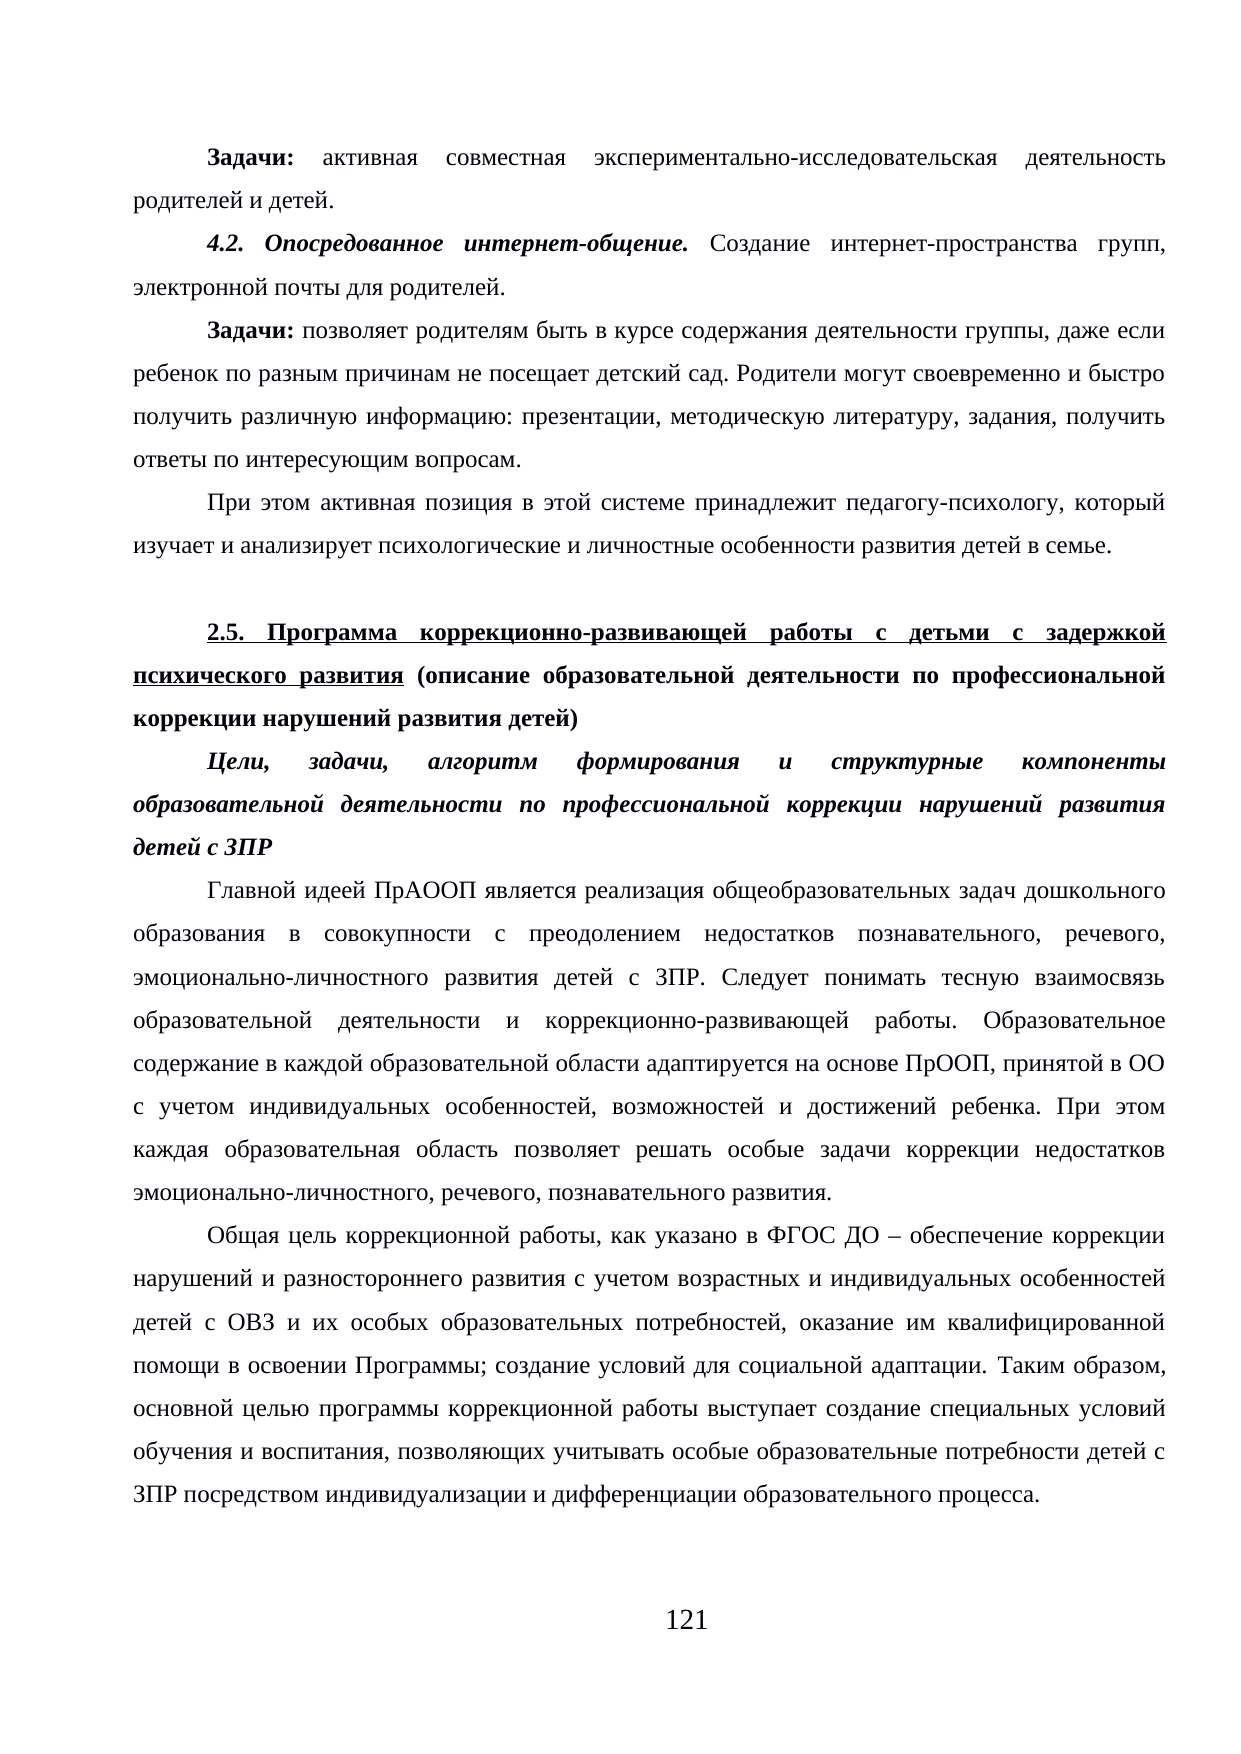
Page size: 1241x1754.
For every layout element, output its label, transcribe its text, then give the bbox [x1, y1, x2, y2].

text Цели, задачи, алгоритм формирования и структурные компоненты образовательной деятельности по профессиональной коррекции нарушений развития детей с ЗПР [133, 746, 1166, 861]
list Задачи: активная совместная экспериментально-исследовательская деятельность родителей и детей. [133, 142, 1166, 214]
text Задачи: позволяет родителям быть в курсе содержания деятельности группы, даже если ребенок по разным причинам не посещает детский сад. Родители могут своевременно и быстро получить различную информацию: презентации, методическую литературу, задания, получить ответы по интересующим вопросам. [133, 315, 1166, 473]
text Общая цель коррекционной работы, как указано в ФГОС ДО – обеспечение коррекции нарушений и разностороннего развития с учетом возрастных и индивидуальных особенностей детей с ОВЗ и их особых образовательных потребностей, оказание им квалифицированной помощи в освоении Программы; создание условий для социальной адаптации. Таким образом, основной целью программы коррекционной работы выступает создание специальных условий обучения и воспитания, позволяющих учитывать особые образовательные потребности детей с ЗПР посредством индивидуализации и дифференциации образовательного процесса. [133, 1220, 1166, 1508]
text При этом активная позиция в этой системе принадлежит педагогу-психологу, который изучает и анализирует психологические и личностные особенности развития детей в семье. [133, 487, 1166, 559]
text 2.5. Программа коррекционно-развивающей работы с детьми с задержкой психического развития (описание образовательной деятельности по профессиональной коррекции нарушений развития детей) [133, 617, 1166, 732]
text 4.2. Опосредованное интернет-общение. Создание интернет-пространства групп, электронной почты для родителей. [133, 228, 1166, 300]
text Главной идеей ПрАООП является реализация общеобразовательных задач дошкольного образования в совокупности с преодолением недостатков познавательного, речевого, эмоционально-личностного развития детей с ЗПР. Следует понимать тесную взаимосвязь образовательной деятельности и коррекционно-развивающей работы. Образовательное содержание в каждой образовательной области адаптируется на основе ПрООП, принятой в ОО с учетом индивидуальных особенностей, возможностей и достижений ребенка. При этом каждая образовательная область позволяет решать особые задачи коррекции недостатков эмоционально-личностного, речевого, познавательного развития. [133, 875, 1166, 1206]
